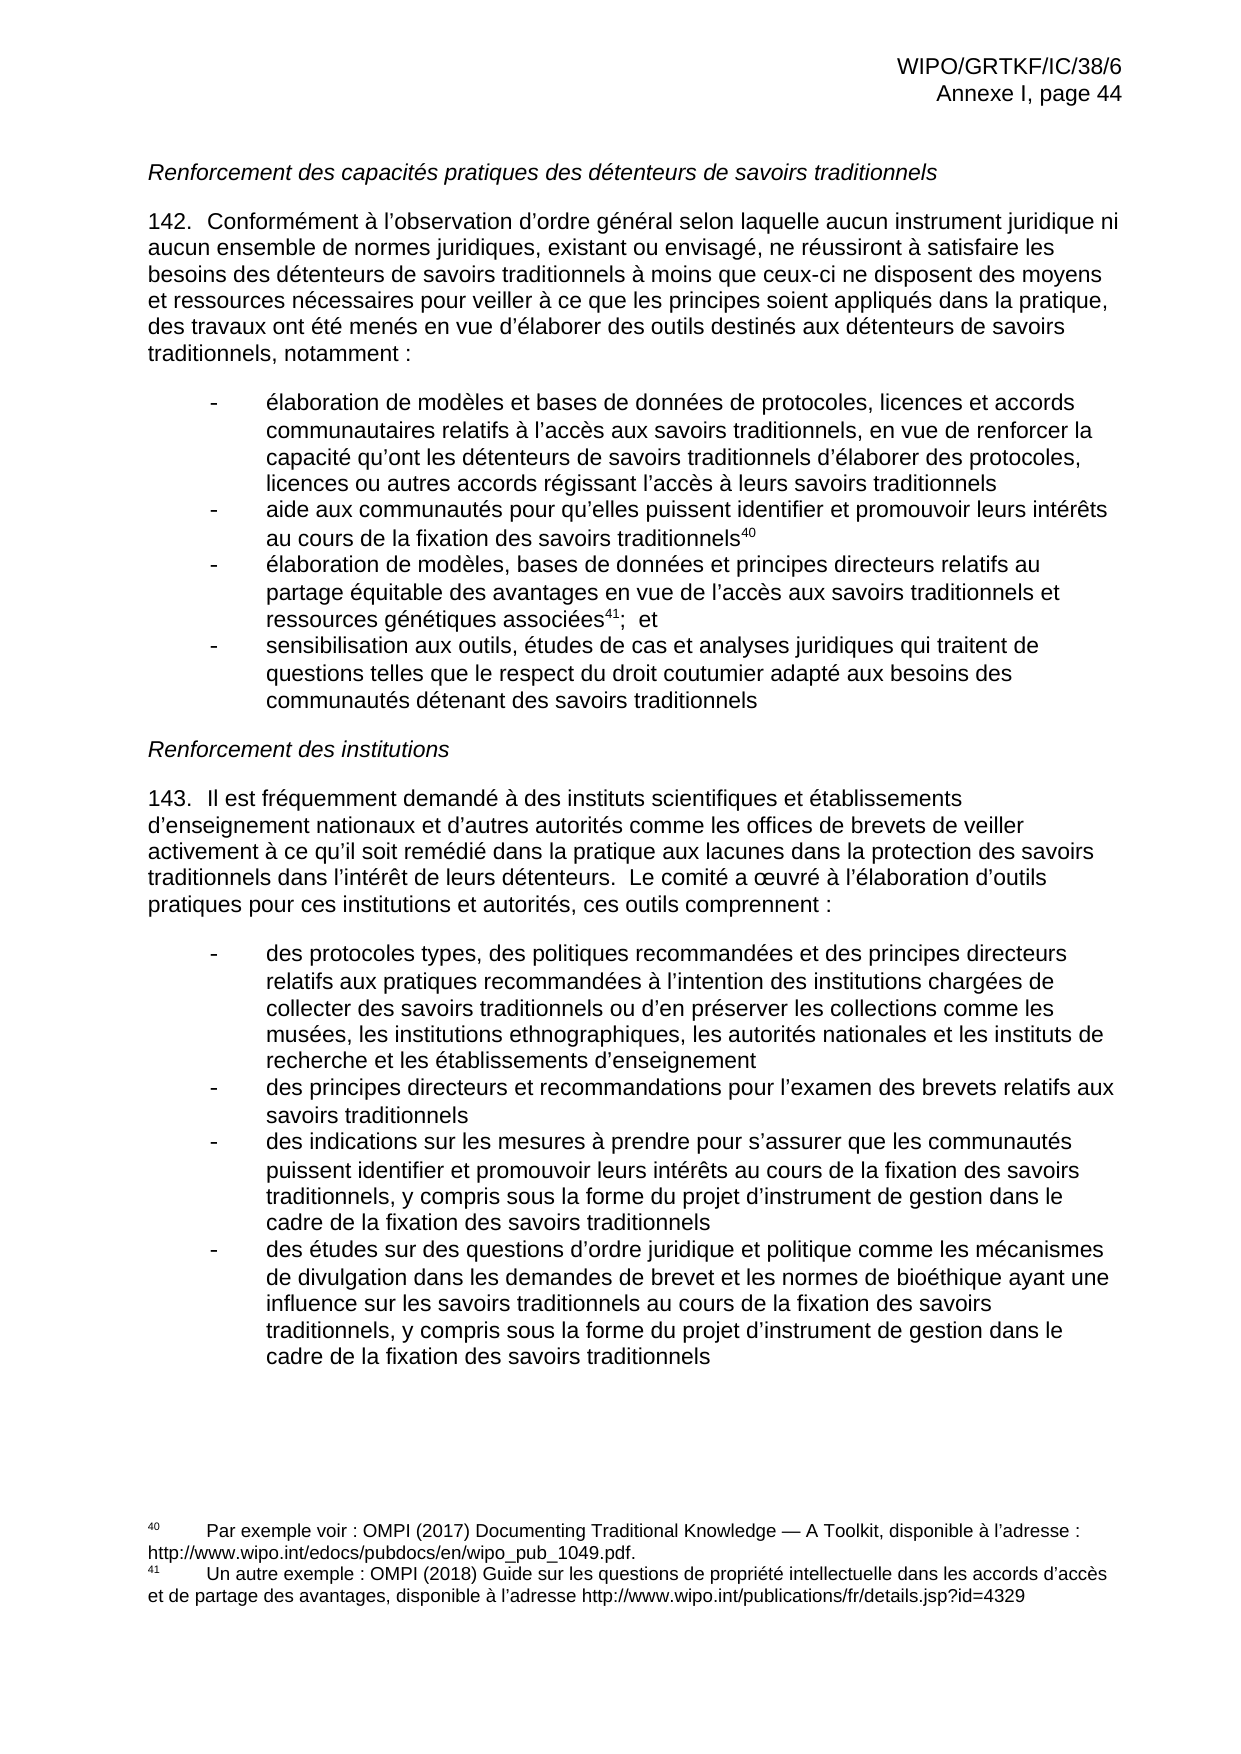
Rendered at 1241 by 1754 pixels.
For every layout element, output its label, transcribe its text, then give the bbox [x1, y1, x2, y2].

text Il est fréquemment demandé à des instituts scientifiques et établissements d’enseignement nationaux et d’autres autorités comme les offices de brevets de veiller activement à ce qu’il soit remédié dans la pratique aux lacunes dans la protection des savoirs traditionnels dans l’intérêt de leurs détenteurs. Le comité a œuvré à l’élaboration d’outils pratiques pour ces institutions et autorités, ces outils comprennent : [148, 785, 1122, 917]
list sensibilisation aux outils, études de cas et analyses juridiques qui traitent de questions telles que le respect du droit coutumier adapté aux besoins des communautés détenant des savoirs traditionnels [207, 632, 1122, 713]
text Renforcement des institutions [148, 736, 1122, 762]
list des études sur des questions d’ordre juridique et politique comme les mécanismes de divulgation dans les demandes de brevet et les normes de bioéthique ayant une influence sur les savoirs traditionnels au cours de la fixation des savoirs traditionnels, y compris sous la forme du projet d’instrument de gestion dans le cadre de la fixation des savoirs traditionnels [207, 1236, 1122, 1369]
list des protocoles types, des politiques recommandées et des principes directeurs relatifs aux pratiques recommandées à l’intention des institutions chargées de collecter des savoirs traditionnels ou d’en préserver les collections comme les musées, les institutions ethnographiques, les autorités nationales et les instituts de recherche et les établissements d’enseignement [207, 940, 1122, 1074]
list élaboration de modèles, bases de données et principes directeurs relatifs au partage équitable des avantages en vue de l’accès aux savoirs traditionnels et ressources génétiques associées; et [207, 551, 1122, 632]
subtitle Renforcement des capacités pratiques des détenteurs de savoirs traditionnels [148, 158, 1122, 185]
list des principes directeurs et recommandations pour l’examen des brevets relatifs aux savoirs traditionnels [207, 1074, 1122, 1128]
text Conformément à l’observation d’ordre général selon laquelle aucun instrument juridique ni aucun ensemble de normes juridiques, existant ou envisagé, ne réussiront à satisfaire les besoins des détenteurs de savoirs traditionnels à moins que ceux-ci ne disposent des moyens et ressources nécessaires pour veiller à ce que les principes soient appliqués dans la pratique, des travaux ont été menés en vue d’élaborer des outils destinés aux détenteurs de savoirs traditionnels, notamment : [148, 208, 1122, 366]
list des indications sur les mesures à prendre pour s’assurer que les communautés puissent identifier et promouvoir leurs intérêts au cours de la fixation des savoirs traditionnels, y compris sous la forme du projet d’instrument de gestion dans le cadre de la fixation des savoirs traditionnels [207, 1128, 1122, 1236]
list aide aux communautés pour qu’elles puissent identifier et promouvoir leurs intérêts au cours de la fixation des savoirs traditionnels [207, 496, 1122, 551]
list élaboration de modèles et bases de données de protocoles, licences et accords communautaires relatifs à l’accès aux savoirs traditionnels, en vue de renforcer la capacité qu’ont les détenteurs de savoirs traditionnels d’élaborer des protocoles, licences ou autres accords régissant l’accès à leurs savoirs traditionnels [207, 389, 1122, 496]
